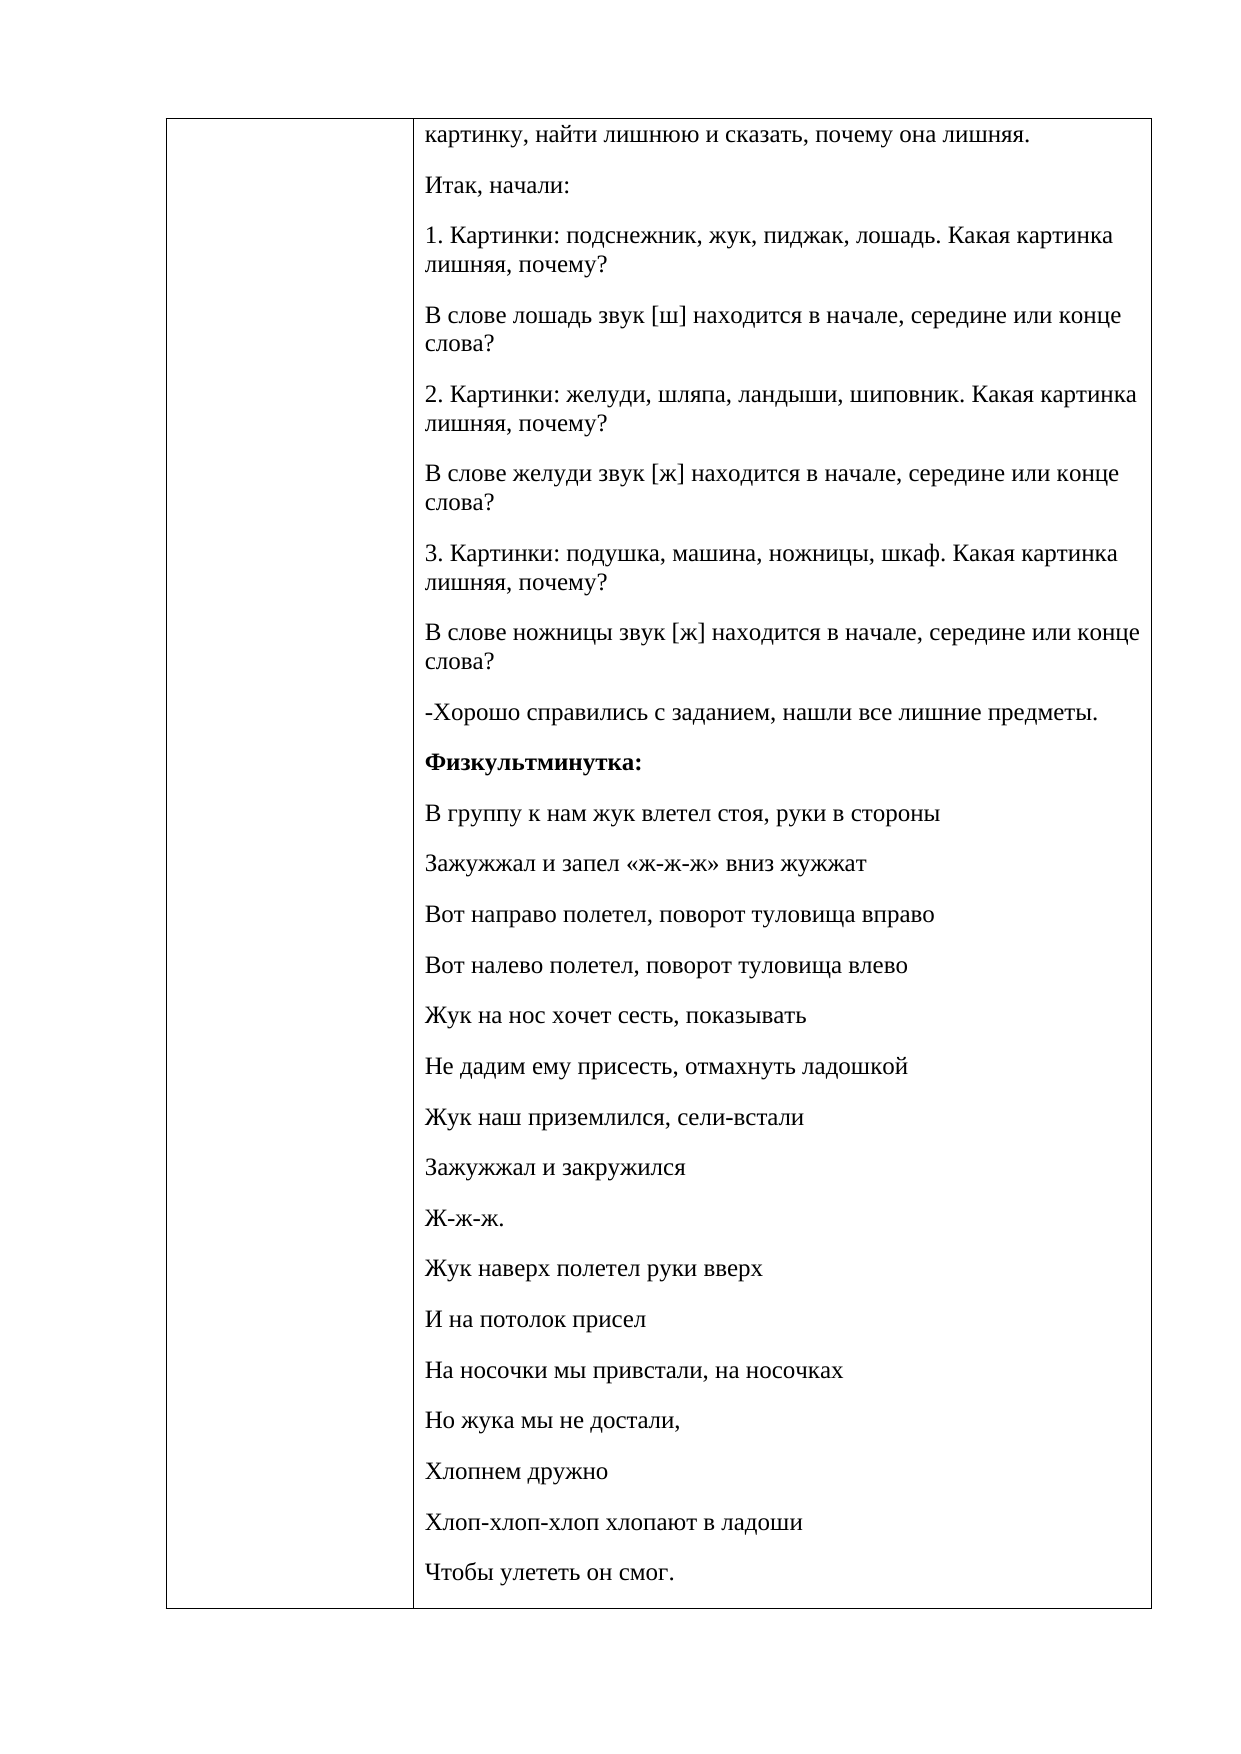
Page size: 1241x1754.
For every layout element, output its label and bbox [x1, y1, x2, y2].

table_cell [167, 119, 413, 1608]
table_cell [414, 119, 1151, 1608]
